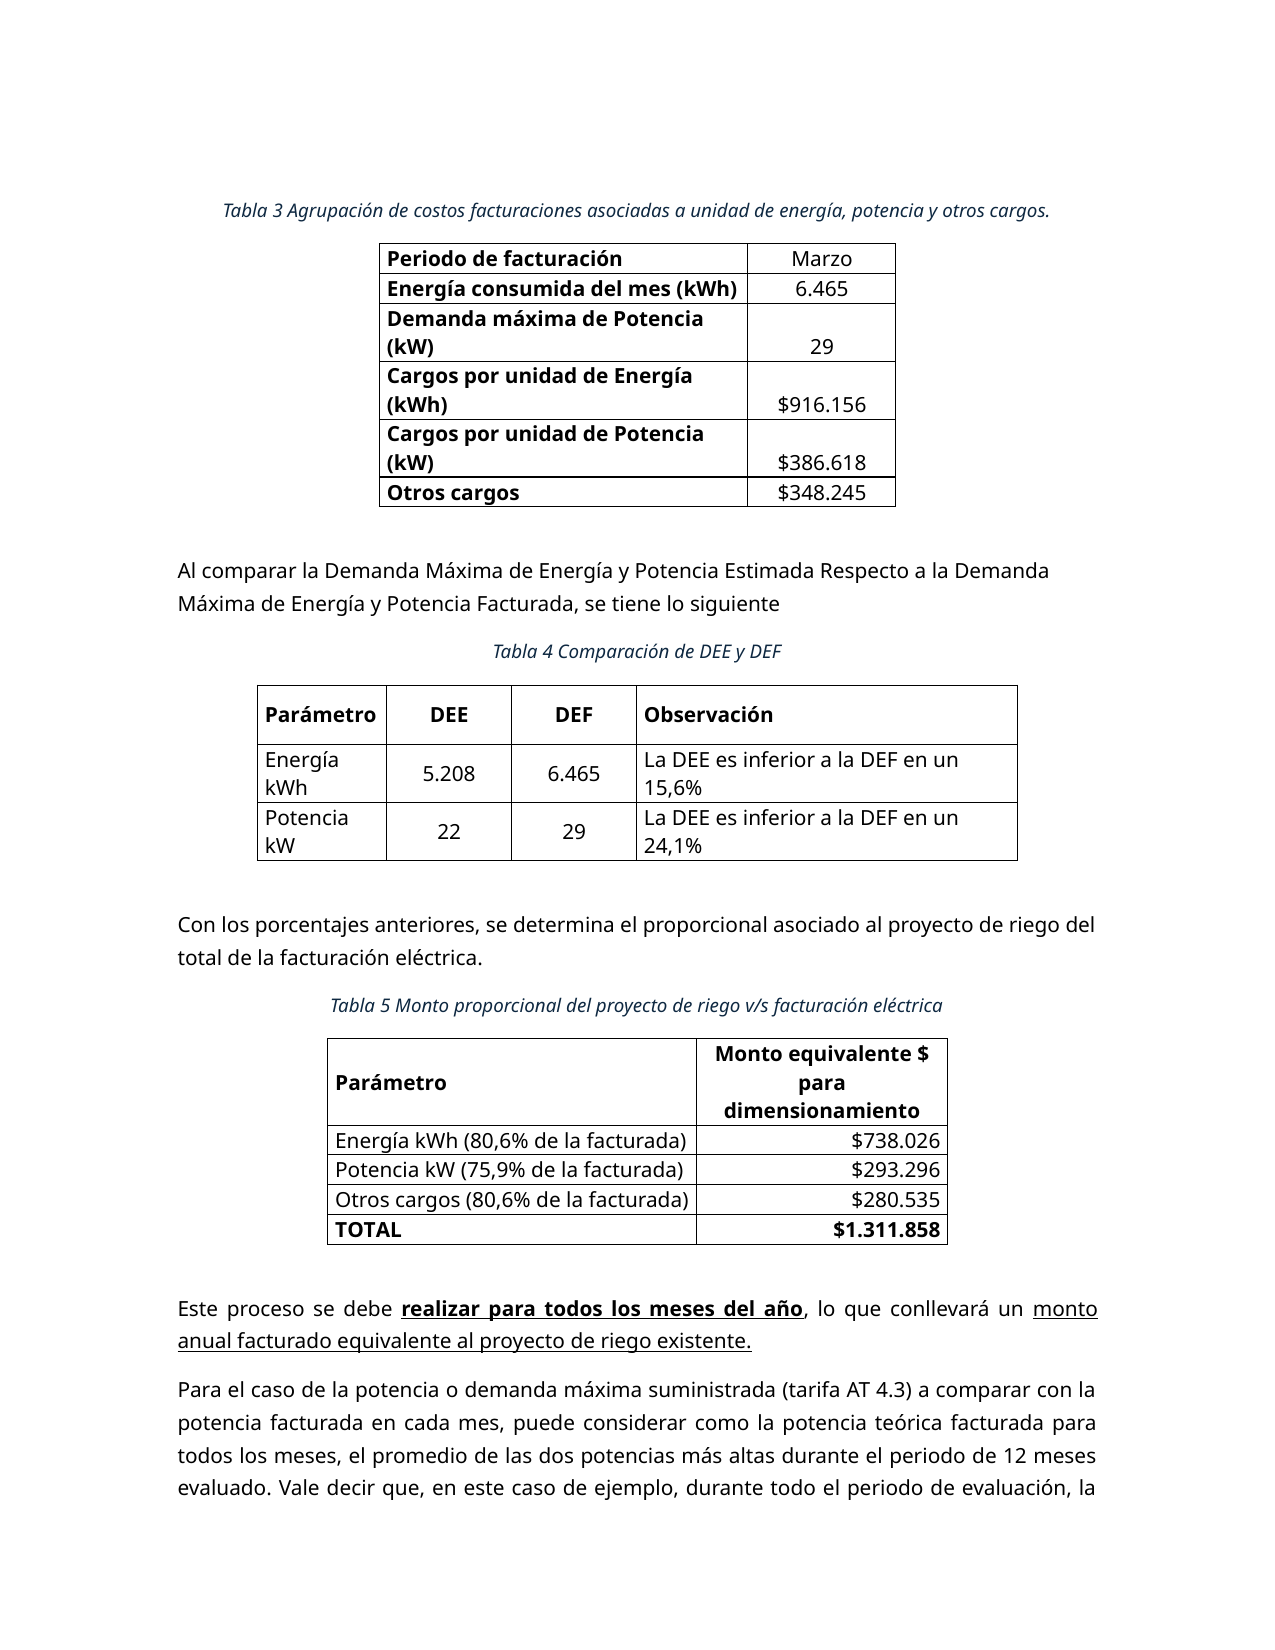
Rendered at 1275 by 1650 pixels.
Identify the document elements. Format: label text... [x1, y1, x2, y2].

table_cell $916.156 [748, 362, 895, 418]
table_cell $738.026 [697, 1126, 947, 1154]
text Tabla 3 Agrupación de costos facturaciones asociadas a unidad de energía, potencia y otros cargos. [177, 197, 1098, 222]
table_cell 29 [512, 803, 636, 860]
text Tabla 4 Comparación de DEE y DEF [177, 638, 1098, 664]
table_cell La DEE es inferior a la DEF en un 15,6% [637, 745, 1017, 802]
table_cell 22 [387, 803, 511, 860]
table_header Periodo de facturación [380, 244, 747, 273]
table_header DEF [512, 686, 636, 744]
table_cell Otros cargos (80,6% de la facturada) [328, 1185, 696, 1214]
table_cell Potencia kW (75,9% de la facturada) [328, 1155, 696, 1184]
table_cell 5.208 [387, 745, 511, 802]
table_cell 6.465 [748, 274, 895, 303]
table_cell Energía consumida del mes (kWh) [380, 274, 747, 303]
table_cell Cargos por unidad de Potencia (kW) [380, 420, 747, 476]
table_cell 29 [748, 304, 895, 361]
table_cell Potencia kW [258, 803, 386, 860]
table_cell La DEE es inferior a la DEF en un 24,1% [637, 803, 1017, 860]
table_cell Cargos por unidad de Energía (kWh) [380, 362, 747, 418]
table_cell Energía kWh [258, 745, 386, 802]
table_cell $386.618 [748, 420, 895, 476]
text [177, 1376, 1098, 1502]
table_cell Otros cargos [380, 478, 747, 506]
table_header Parámetro [328, 1039, 696, 1125]
table_header Observación [637, 686, 1017, 744]
table_cell $1.311.858 [697, 1215, 947, 1243]
table_header DEE [387, 686, 511, 744]
text Tabla 5 Monto proporcional del proyecto de riego v/s facturación eléctrica [177, 992, 1098, 1017]
table_cell $293.296 [697, 1155, 947, 1184]
table_header Parámetro [258, 686, 386, 744]
table_cell 6.465 [512, 745, 636, 802]
table_cell Energía kWh (80,6% de la facturada) [328, 1126, 696, 1154]
text Este proceso se debe realizar para todos los meses del año, lo que conllevará un monto anual facturado equivalente al proyecto de riego existente. [177, 1294, 1098, 1355]
text Al comparar la Demanda Máxima de Energía y Potencia Estimada Respecto a la Demanda Máxima de Energía y Potencia Facturada, se tiene lo siguiente [177, 556, 1098, 617]
table_cell $280.535 [697, 1185, 947, 1214]
table_header Marzo [748, 244, 895, 273]
table_header Monto equivalente $ para dimensionamiento [697, 1039, 947, 1125]
table_cell $348.245 [748, 478, 895, 506]
table_cell TOTAL [328, 1215, 696, 1243]
text Con los porcentajes anteriores, se determina el proporcional asociado al proyecto de riego del total de la facturación eléctrica. [177, 910, 1098, 971]
table_cell Demanda máxima de Potencia (kW) [380, 304, 747, 361]
